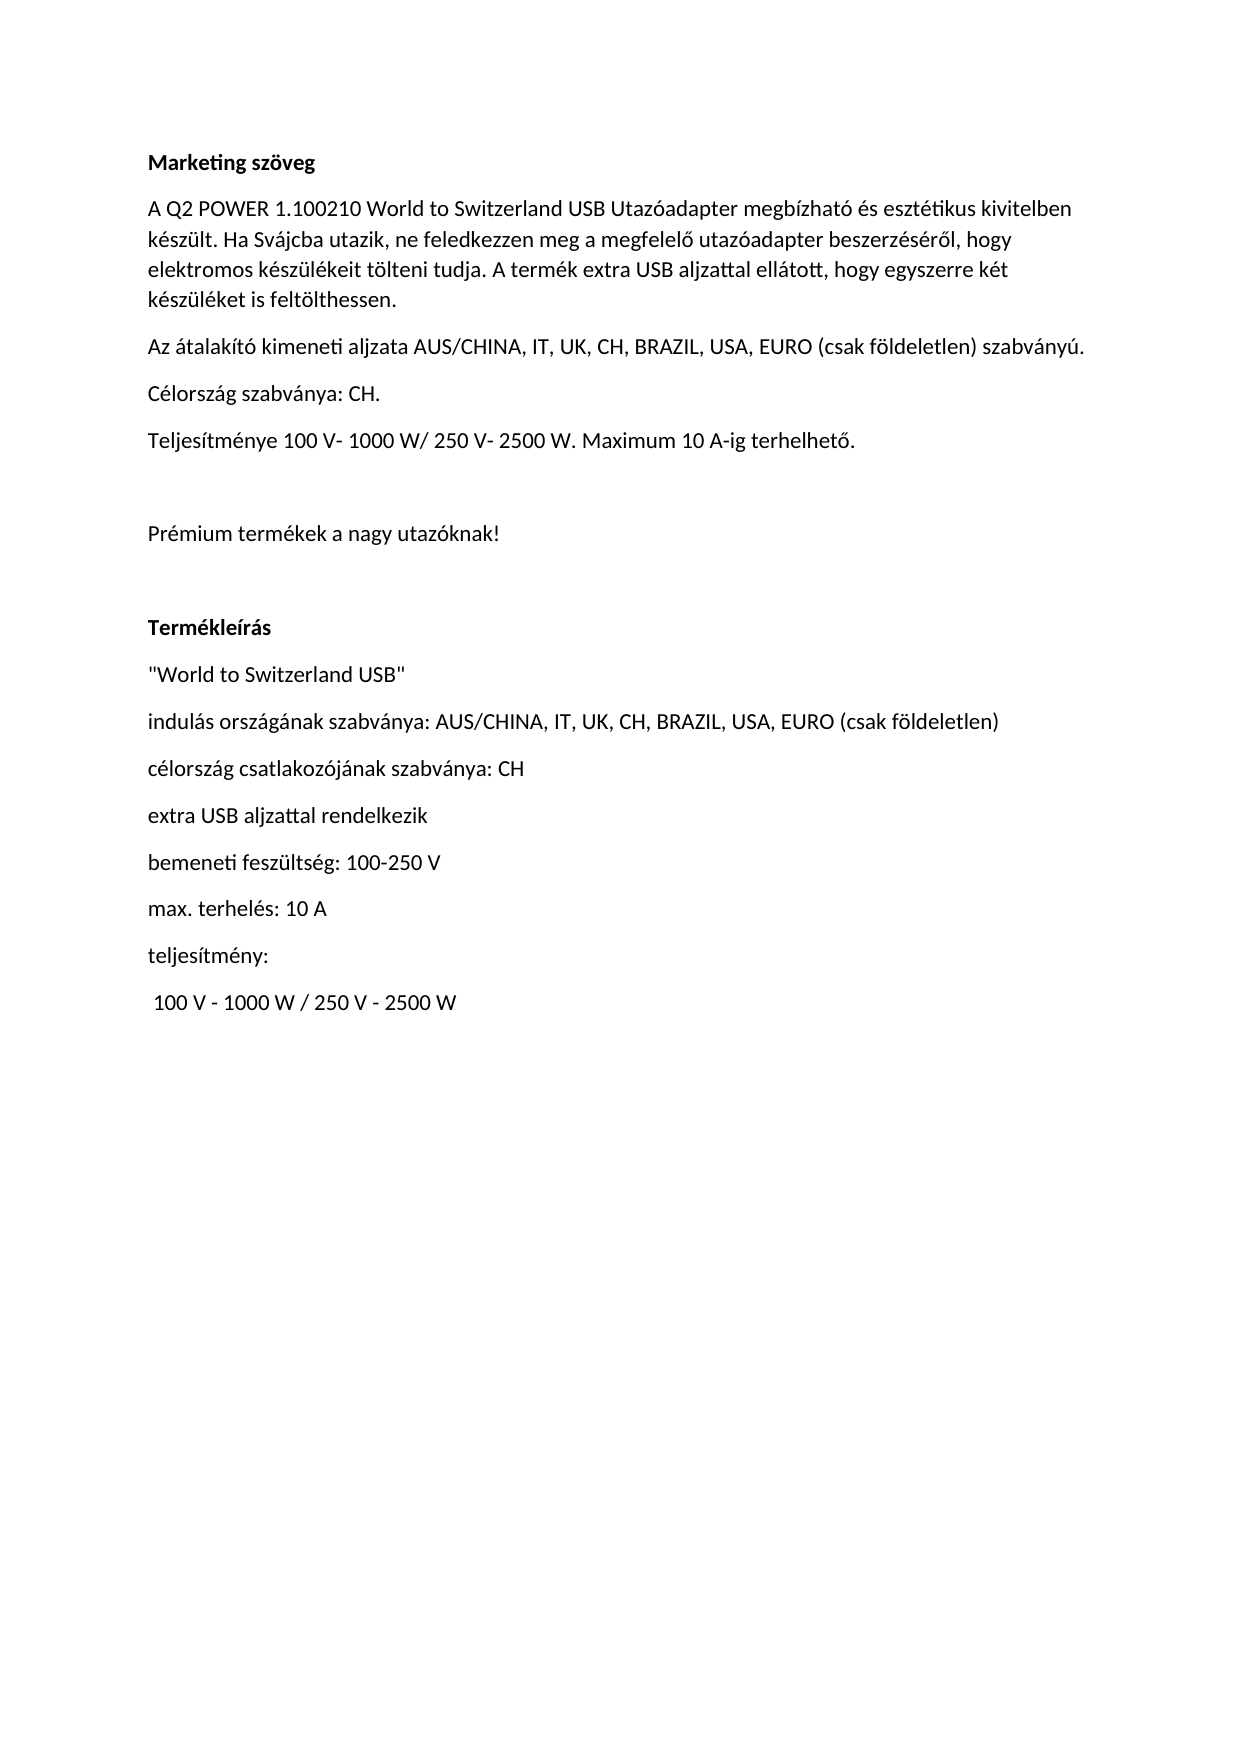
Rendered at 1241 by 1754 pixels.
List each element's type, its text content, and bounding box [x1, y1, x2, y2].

text 100 V - 1000 W / 250 V - 2500 W [148, 988, 1093, 1016]
text indulás országának szabványa: AUS/CHINA, IT, UK, CH, BRAZIL, USA, EURO (csak földeletlen) [148, 707, 1093, 735]
text bemeneti feszültség: 100-250 V [148, 848, 1093, 876]
text Az átalakító kimeneti aljzata AUS/CHINA, IT, UK, CH, BRAZIL, USA, EURO (csak földeletlen) szabványú. [148, 332, 1093, 360]
text max. terhelés: 10 A [148, 894, 1093, 922]
text extra USB aljzattal rendelkezik [148, 801, 1093, 829]
text "World to Switzerland USB" [148, 660, 1093, 688]
text Teljesítménye 100 V- 1000 W/ 250 V- 2500 W. Maximum 10 A-ig terhelhető. [148, 426, 1093, 454]
text A Q2 POWER 1.100210 World to Switzerland USB Utazóadapter megbízható és esztétikus kivitelben készült. Ha Svájcba utazik, ne feledkezzen meg a megfelelő utazóadapter beszerzéséről, hogy elektromos készülékeit tölteni tudja. A termék extra USB aljzattal ellátott, hogy egyszerre két készüléket is feltölthessen. [148, 194, 1093, 313]
text célország csatlakozójának szabványa: CH [148, 754, 1093, 782]
text Marketing szöveg [148, 148, 1093, 176]
text Termékleírás [148, 613, 1093, 641]
text Prémium termékek a nagy utazóknak! [148, 519, 1093, 547]
text Célország szabványa: CH. [148, 379, 1093, 407]
text teljesítmény: [148, 941, 1093, 969]
